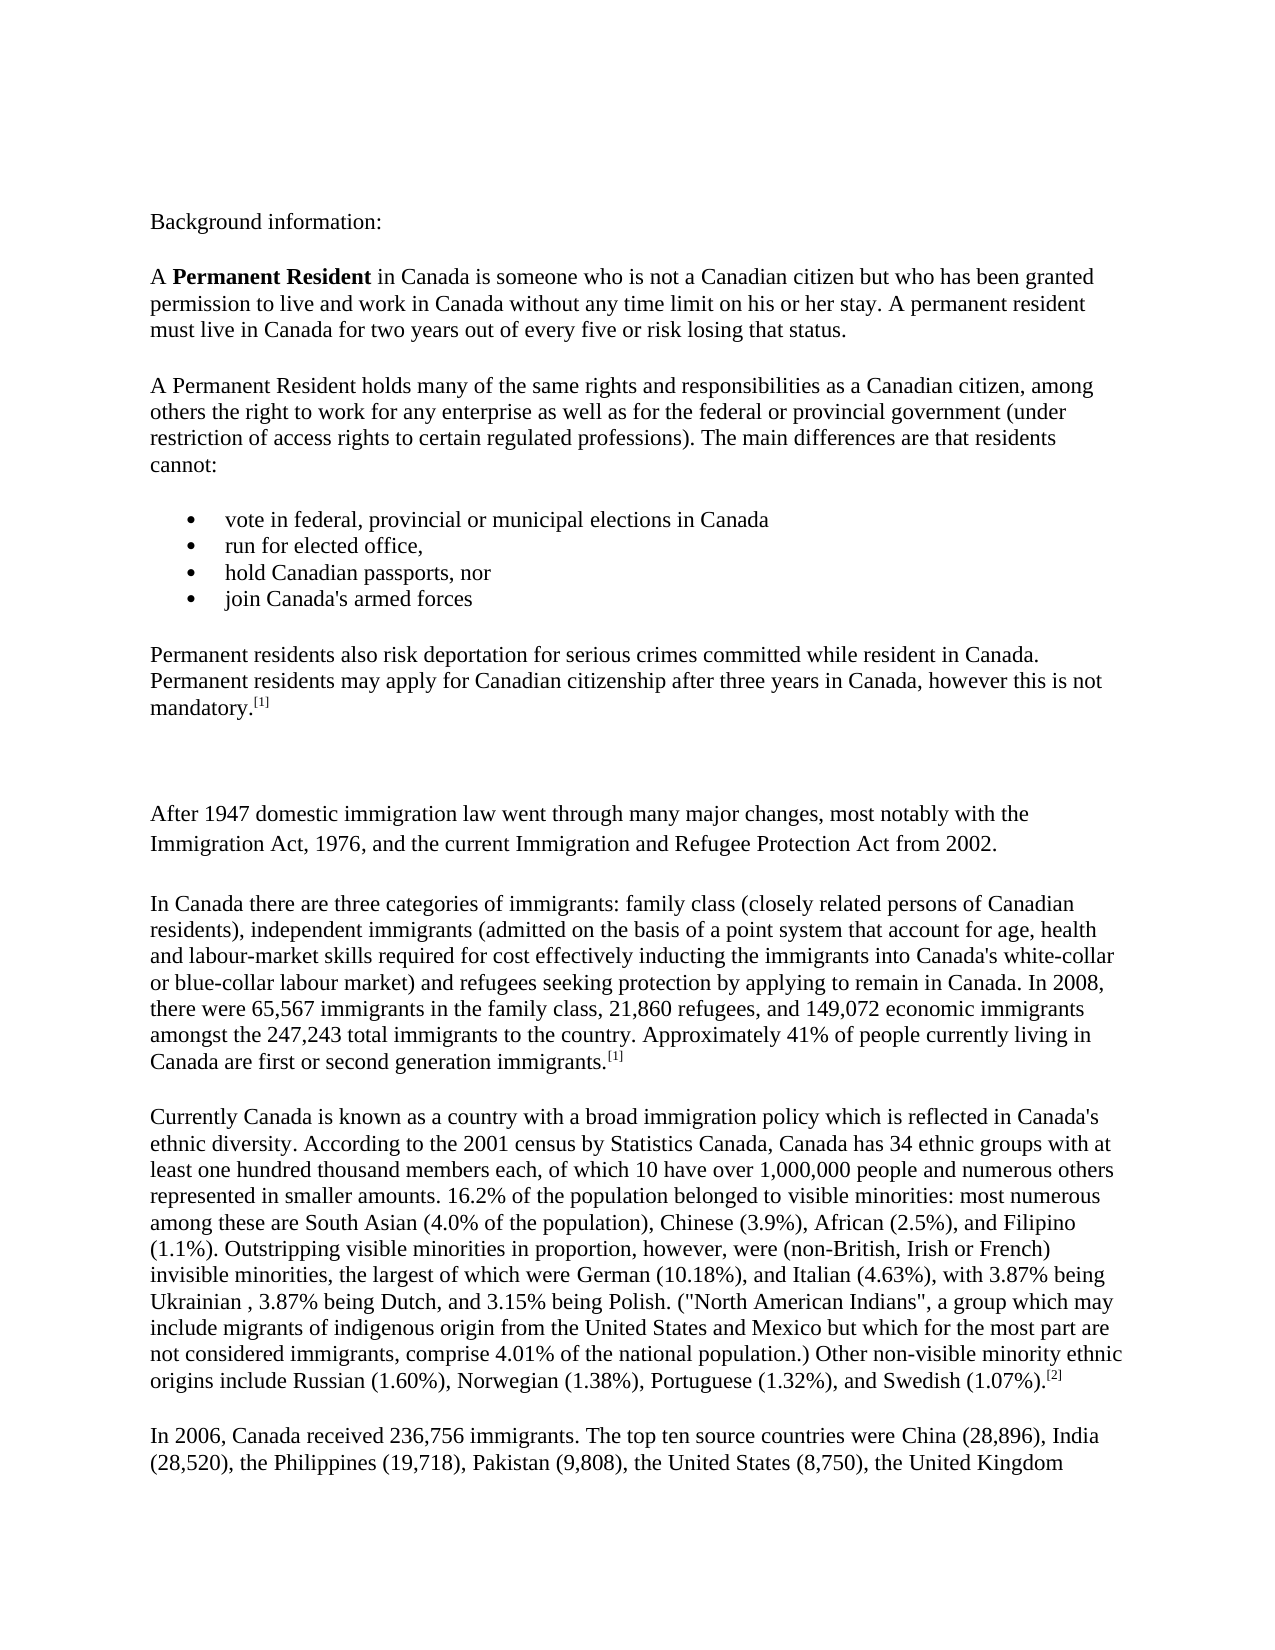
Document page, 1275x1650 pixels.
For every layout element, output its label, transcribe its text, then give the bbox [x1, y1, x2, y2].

list hold Canadian passports, nor [187, 559, 1125, 585]
text A Permanent Resident in Canada is someone who is not a Canadian citizen but who has been granted permission to live and work in Canada without any time limit on his or her stay. A permanent resident must live in Canada for two years out of every five or risk losing that status. [150, 263, 1125, 342]
text Currently Canada is known as a country with a broad immigration policy which is reflected in Canada's ethnic diversity. According to the 2001 census by Statistics Canada, Canada has 34 ethnic groups with at least one hundred thousand members each, of which 10 have over 1,000,000 people and numerous others represented in smaller amounts. 16.2% of the population belonged to visible minorities: most numerous among these are South Asian (4.0% of the population), Chinese (3.9%), African (2.5%), and Filipino (1.1%). Outstripping visible minorities in proportion, however, were (non-British, Irish or French) invisible minorities, the largest of which were German (10.18%), and Italian (4.63%), with 3.87% being Ukrainian , 3.87% being Dutch, and 3.15% being Polish. ("North American Indians", a group which may include migrants of indigenous origin from the United States and Mexico but which for the most part are not considered immigrants, comprise 4.01% of the national population.) Other non-visible minority ethnic origins include Russian (1.60%), Norwegian (1.38%), Portuguese (1.32%), and Swedish (1.07%).[2] [150, 1103, 1125, 1393]
text A Permanent Resident holds many of the same rights and responsibilities as a Canadian citizen, among others the right to work for any enterprise as well as for the federal or provincial government (under restriction of access rights to certain regulated professions). The main differences are that residents cannot: [150, 372, 1125, 477]
list run for elected office, [187, 533, 1125, 559]
list vote in federal, provincial or municipal elections in Canada [187, 506, 1125, 533]
list join Canada's armed forces [187, 585, 1125, 612]
text Background information: [150, 208, 1125, 234]
text After 1947 domestic immigration law went through many major changes, most notably with the Immigration Act, 1976, and the current Immigration and Refugee Protection Act from 2002. [150, 800, 1125, 857]
text In Canada there are three categories of immigrants: family class (closely related persons of Canadian residents), independent immigrants (admitted on the basis of a point system that account for age, health and labour-market skills required for cost effectively inducting the immigrants into Canada's white-collar or blue-collar labour market) and refugees seeking protection by applying to remain in Canada. In 2008, there were 65,567 immigrants in the family class, 21,860 refugees, and 149,072 economic immigrants amongst the 247,243 total immigrants to the country. Approximately 41% of people currently living in Canada are first or second generation immigrants.[1] [150, 890, 1125, 1074]
text Permanent residents also risk deportation for serious crimes committed while resident in Canada. Permanent residents may apply for Canadian citizenship after three years in Canada, however this is not mandatory.[1] [150, 641, 1125, 720]
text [150, 1422, 1125, 1475]
